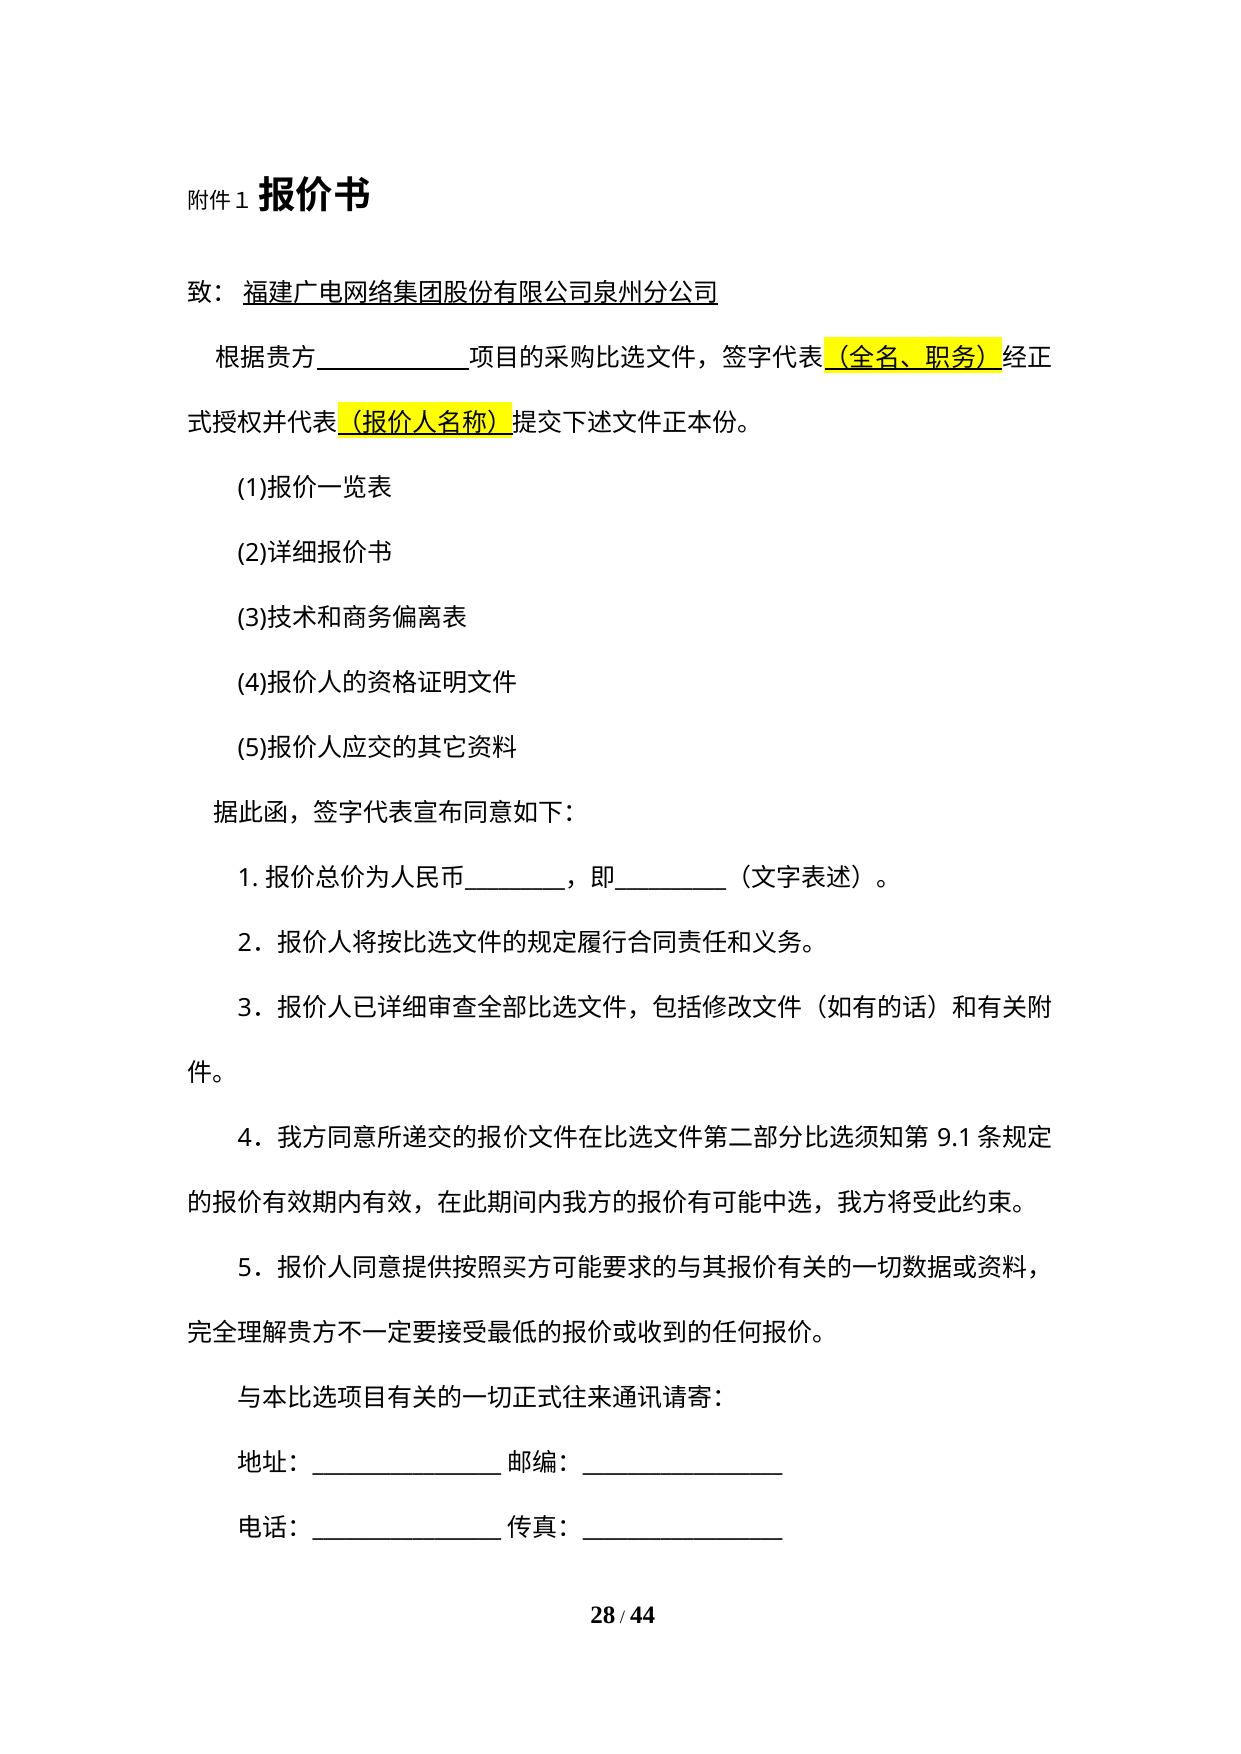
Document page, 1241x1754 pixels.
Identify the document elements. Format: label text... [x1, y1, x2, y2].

text 地址：_________________ 邮编：__________________ [187, 1428, 1053, 1493]
text 4．我方同意所递交的报价文件在比选文件第二部分比选须知第9.1条规定的报价有效期内有效，在此期间内我方的报价有可能中选，我方将受此约束。 [187, 1103, 1053, 1233]
text (2)详细报价书 [187, 518, 1053, 583]
text 1. 报价总价为人民币_________，即__________（文字表述）。 [187, 843, 1053, 908]
text 致： 福建广电网络集团股份有限公司泉州分公司 [187, 258, 1053, 323]
text (4)报价人的资格证明文件 [187, 648, 1053, 713]
text 2．报价人将按比选文件的规定履行合同责任和义务。 [187, 908, 1053, 973]
text 3．报价人已详细审查全部比选文件，包括修改文件（如有的话）和有关附件。 [187, 973, 1053, 1103]
text 根据贵方 项目的采购比选文件，签字代表（全名、职务）经正式授权并代表（报价人名称）提交下述文件正本份。 [187, 323, 1053, 453]
text (1)报价一览表 [187, 453, 1053, 518]
text 电话：_________________ 传真：__________________ [187, 1493, 1053, 1558]
text 附件１ 报价书 [187, 160, 1053, 225]
text (5)报价人应交的其它资料 [187, 713, 1053, 778]
text 5．报价人同意提供按照买方可能要求的与其报价有关的一切数据或资料，完全理解贵方不一定要接受最低的报价或收到的任何报价。 [187, 1233, 1053, 1363]
text (3)技术和商务偏离表 [187, 583, 1053, 648]
text 与本比选项目有关的一切正式往来通讯请寄： [187, 1363, 1053, 1428]
text 据此函，签字代表宣布同意如下： [187, 778, 1053, 843]
